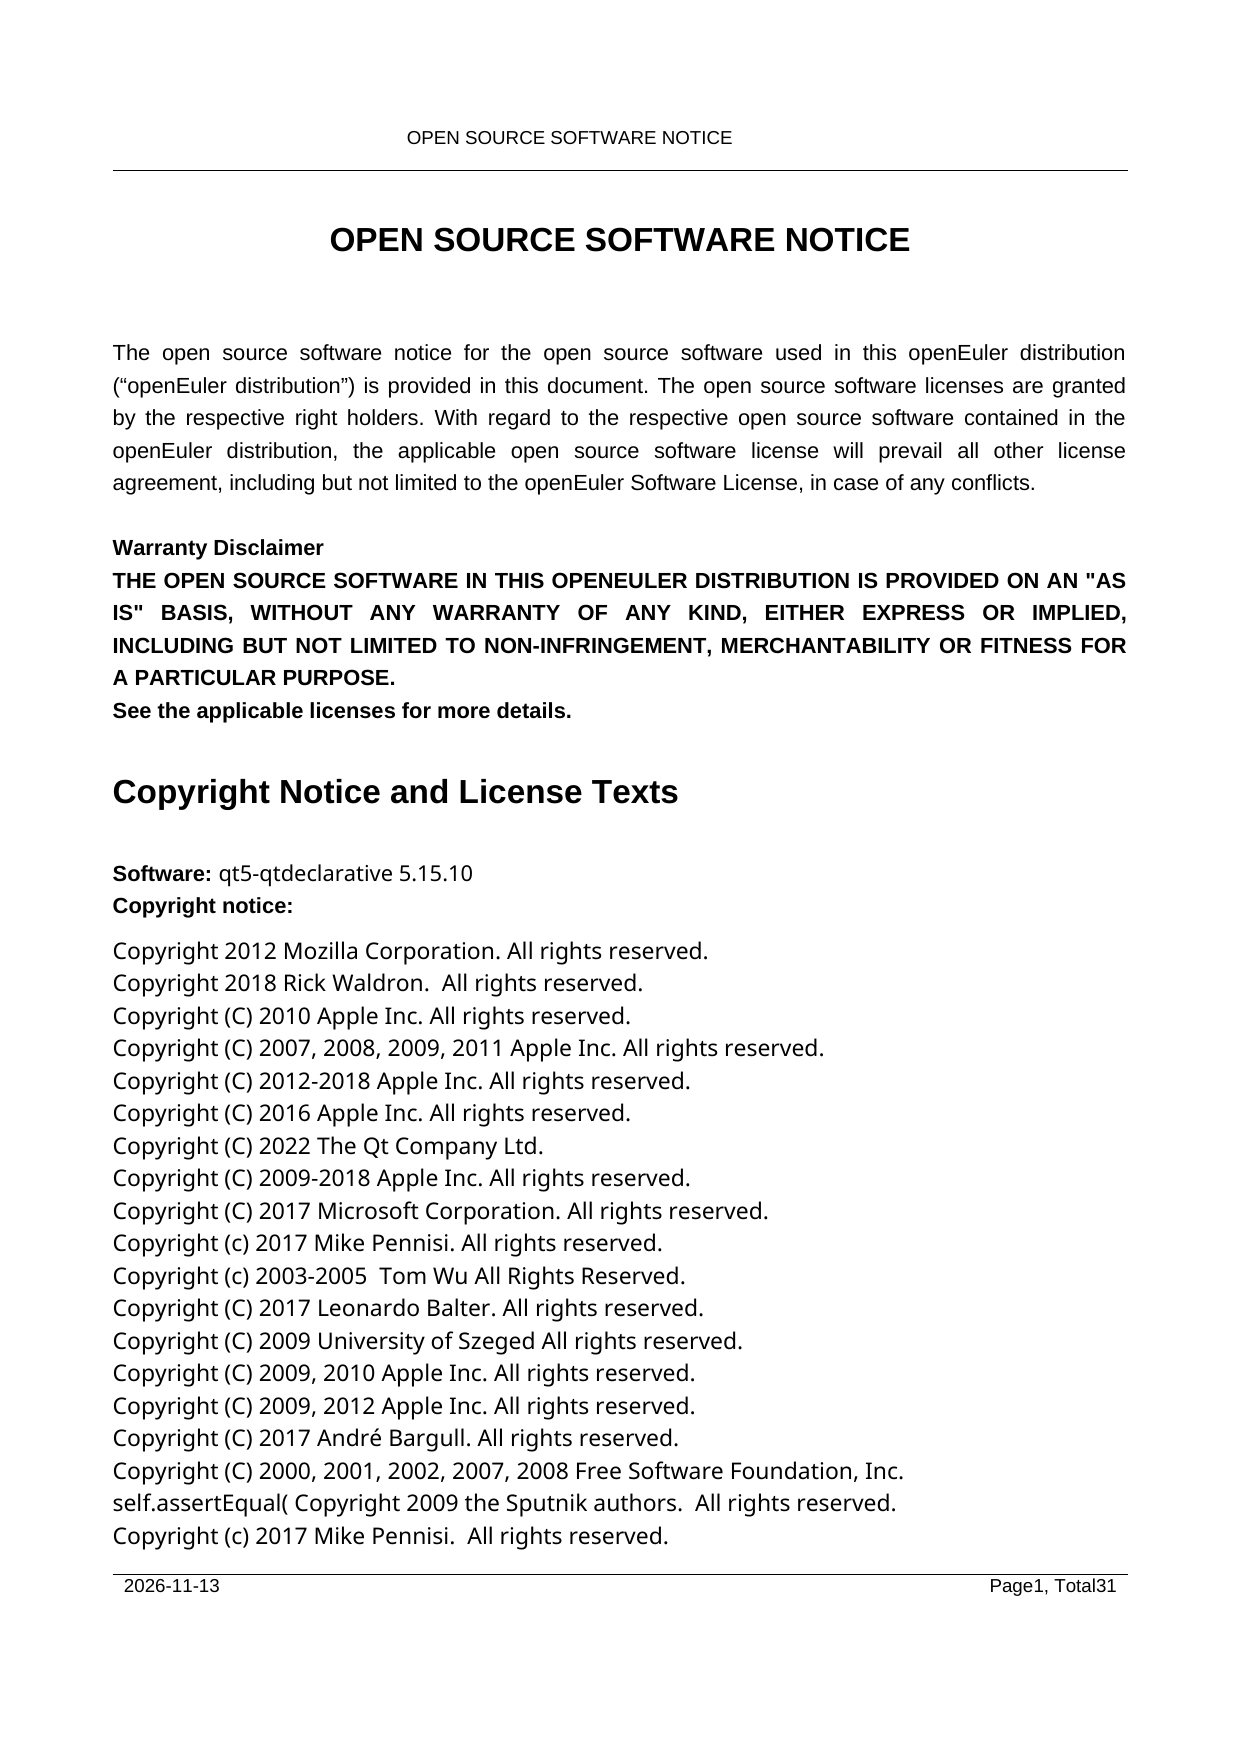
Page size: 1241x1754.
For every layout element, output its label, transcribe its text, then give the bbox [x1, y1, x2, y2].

text THE OPEN SOURCE SOFTWARE IN THIS OPENEULER DISTRIBUTION IS PROVIDED ON AN "AS IS" BASIS, WITHOUT ANY WARRANTY OF ANY KIND, EITHER EXPRESS OR IMPLIED, INCLUDING BUT NOT LIMITED TO NON-INFRINGEMENT, MERCHANTABILITY OR FITNESS FOR A PARTICULAR PURPOSE. See the applicable licenses for more details. [112, 564, 1128, 726]
text The open source software notice for the open source software used in this openEuler distribution (“openEuler distribution”) is provided in this document. The open source software licenses are granted by the respective right holders. With regard to the respective open source software contained in the openEuler distribution, the applicable open source software license will prevail all other license agreement, including but not limited to the openEuler Software License, in case of any conflicts. [112, 336, 1128, 499]
title Software: qt5-qtdeclarative 5.15.10 [112, 856, 1128, 889]
text Copyright Notice and License Texts [112, 759, 1128, 824]
text Copyright notice: [112, 889, 1128, 921]
text Warranty Disclaimer [112, 531, 1128, 564]
text OPEN SOURCE SOFTWARE NOTICE [112, 206, 1128, 271]
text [112, 934, 1128, 1551]
